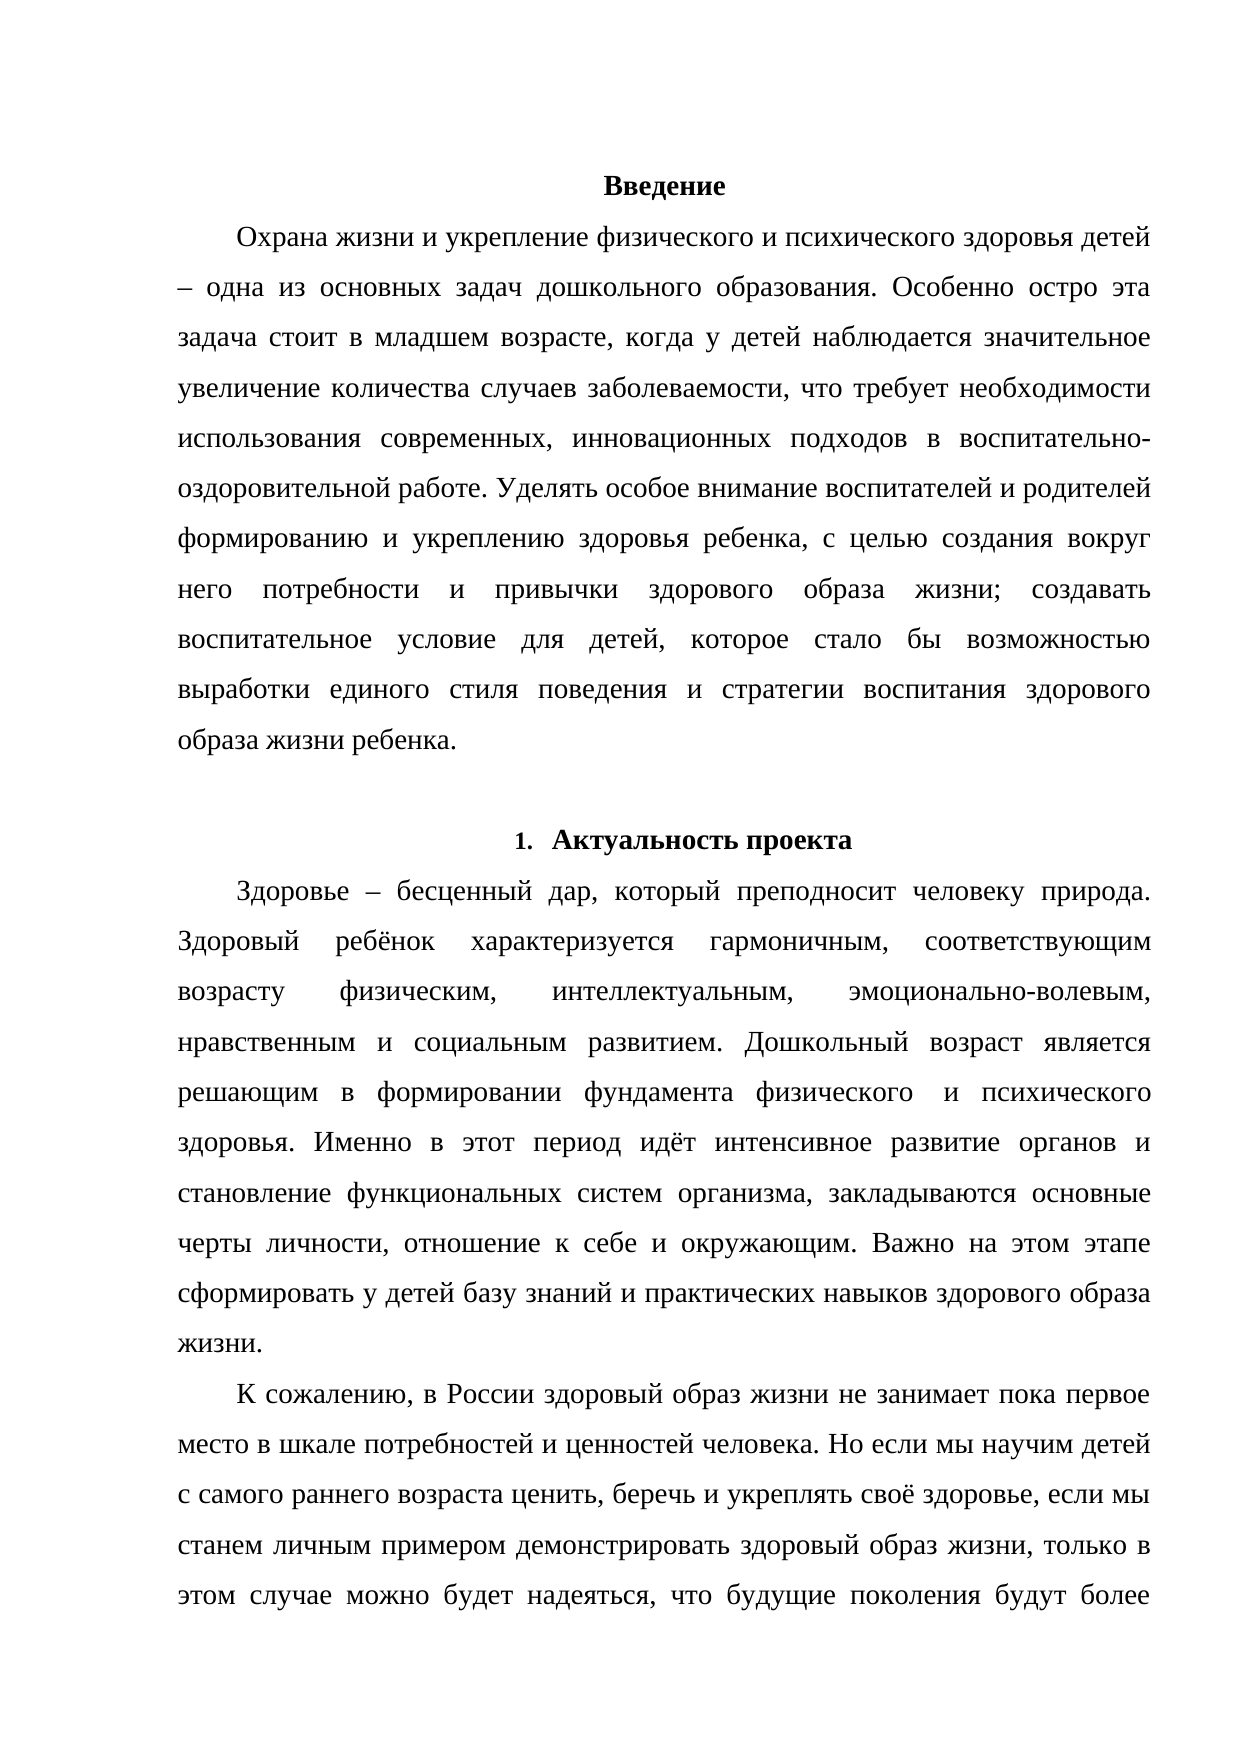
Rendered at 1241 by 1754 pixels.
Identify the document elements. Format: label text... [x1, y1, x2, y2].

text Охрана жизни и укрепление физического и психического здоровья детей – одна из основных задач дошкольного образования. Особенно остро эта задача стоит в младшем возрасте, когда у детей наблюдается значительное увеличение количества случаев заболеваемости, что требует необходимости использования современных, инновационных подходов в воспитательно-оздоровительной работе. Уделять особое внимание воспитателей и родителей формированию и укреплению здоровья ребенка, с целью создания вокруг него потребности и привычки здорового образа жизни; создавать воспитательное условие для детей, которое стало бы возможностью выработки единого стиля поведения и стратегии воспитания здорового образа жизни ребенка. [177, 219, 1152, 755]
list Актуальность проекта [215, 822, 1152, 856]
text Здоровье – бесценный дар, который преподносит человеку природа. Здоровый ребёнок характеризуется гармоничным, соответствующим возрасту физическим, интеллектуальным, эмоционально-волевым, нравственным и социальным развитием. Дошкольный возраст является решающим в формировании фундамента физического и психического здоровья. Именно в этот период идёт интенсивное развитие органов и становление функциональных систем организма, закладываются основные черты личности, отношение к себе и окружающим. Важно на этом этапе сформировать у детей базу знаний и практических навыков здорового образа жизни. [177, 873, 1152, 1359]
text Введение [177, 168, 1152, 202]
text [177, 1376, 1152, 1611]
